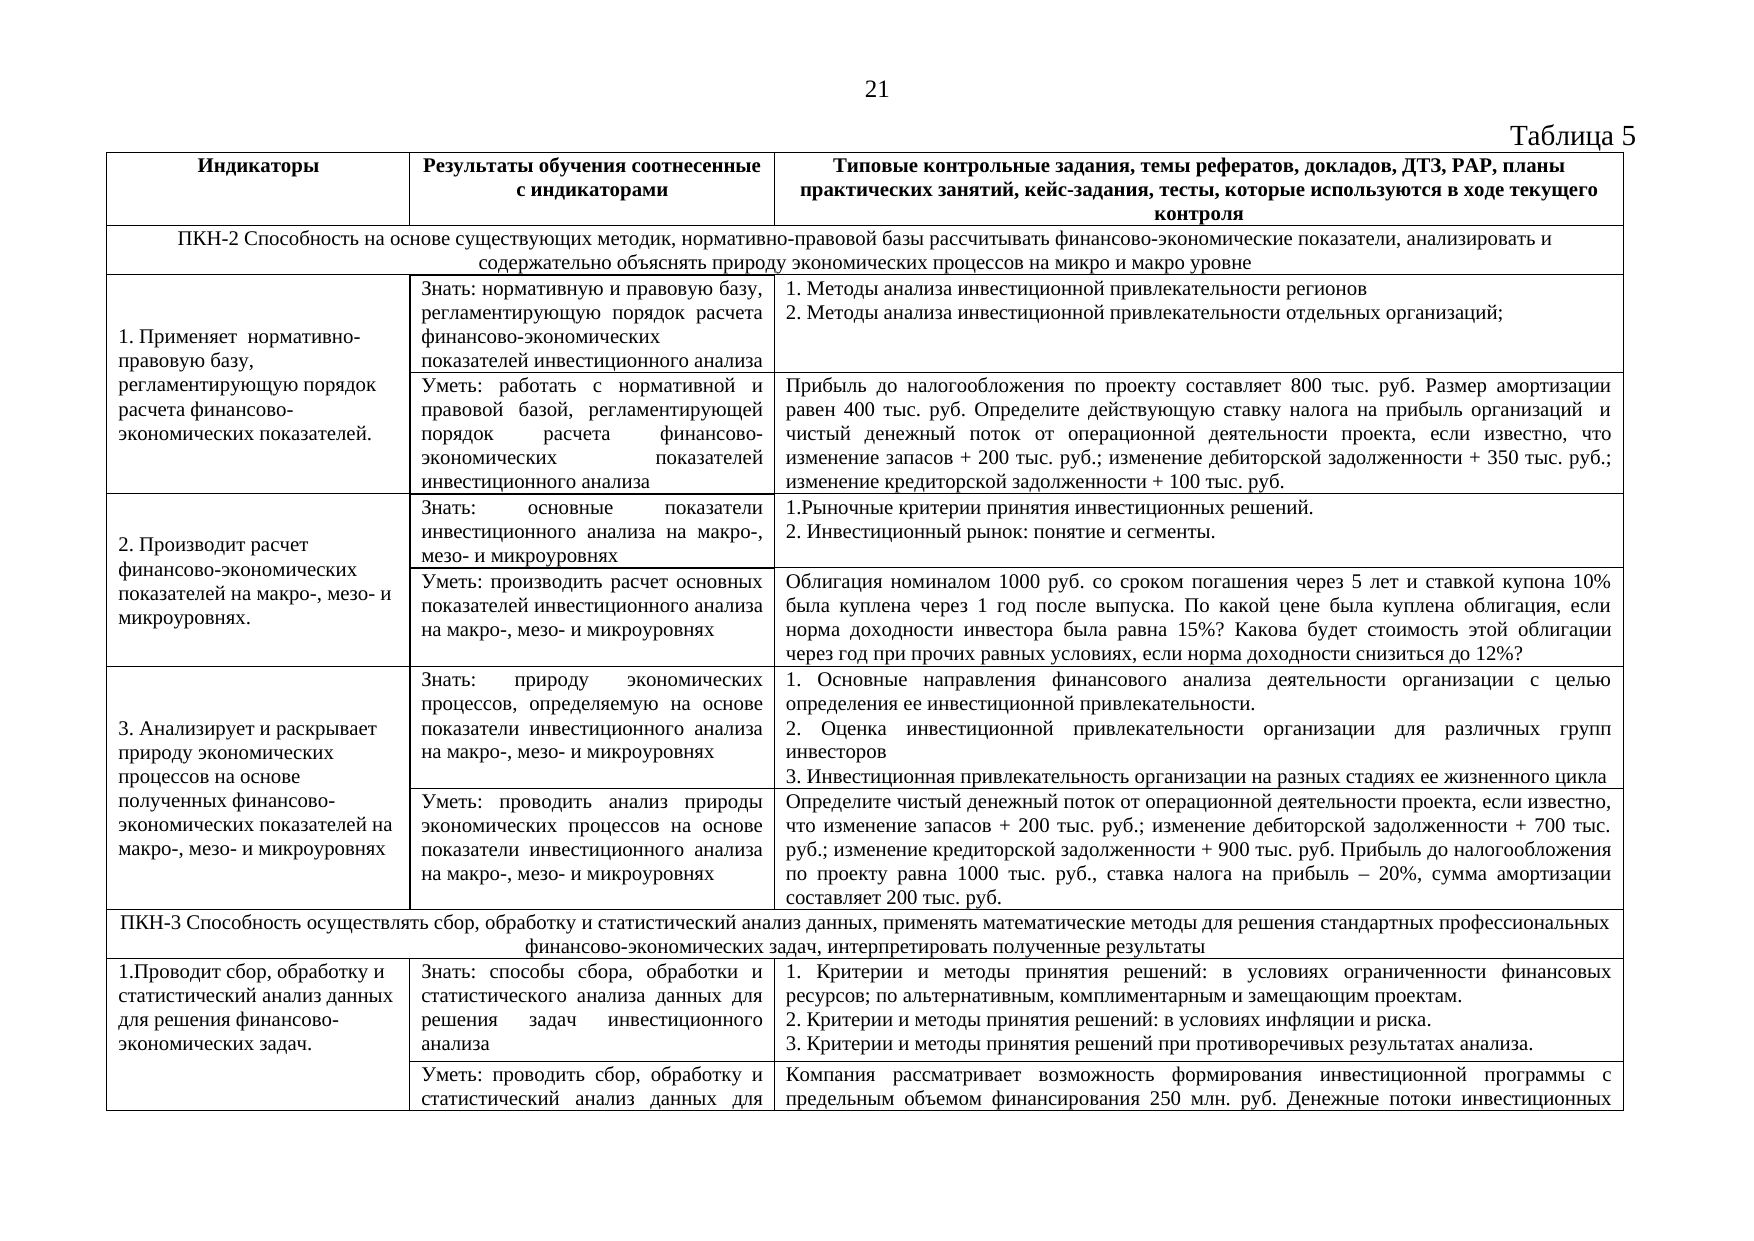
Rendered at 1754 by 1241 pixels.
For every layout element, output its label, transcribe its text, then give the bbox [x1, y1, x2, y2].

table_header Результаты обучения соотнесенные с индикаторами [410, 153, 774, 225]
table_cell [410, 1062, 774, 1110]
text Таблица 5 [118, 118, 1636, 152]
table_cell Уметь: работать с нормативной и правовой базой, регламентирующей порядок расчета финансово-экономических показателей инвестиционного анализа [411, 373, 774, 493]
table_cell 3. Анализирует и раскрывает природу экономических процессов на основе полученных финансово- экономических показателей на макро-, мезо- и микроуровнях [107, 667, 409, 909]
table_cell 1.Проводит сбор, обработку и статистический анализ данных для решения финансово-экономических задач. [107, 959, 409, 1110]
table_header Типовые контрольные задания, темы рефератов, докладов, ДТЗ, РАР, планы практических занятий, кейс-задания, тесты, которые используются в ходе текущего контроля [775, 153, 1623, 225]
table_cell 1. Методы анализа инвестиционной привлекательности регионов 2. Методы анализа инвестиционной привлекательности отдельных организаций; [775, 275, 1623, 372]
table_cell Знать: нормативную и правовую базу, регламентирующую порядок расчета финансово-экономических показателей инвестиционного анализа [411, 276, 774, 372]
table_cell ПКН-2 Способность на основе существующих методик, нормативно-правовой базы рассчитывать финансово-экономические показатели, анализировать и содержательно объяснять природу экономических процессов на микро и макро уровне [107, 226, 1623, 274]
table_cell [775, 1062, 1623, 1110]
table_cell Уметь: производить расчет основных показателей инвестиционного анализа на макро-, мезо- и микроуровнях [411, 569, 774, 666]
table_cell Знать: основные показатели инвестиционного анализа на макро-, мезо- и микроуровнях [411, 495, 774, 567]
table_cell Облигация номиналом 1000 руб. со сроком погашения через 5 лет и ставкой купона 10% была куплена через 1 год после выпуска. По какой цене была куплена облигация, если норма доходности инвестора была равна 15%? Какова будет стоимость этой облигации через год при прочих равных условиях, если норма доходности снизиться до 12%? [775, 568, 1623, 666]
table_cell Уметь: проводить анализ природы экономических процессов на основе показатели инвестиционного анализа на макро-, мезо- и микроуровнях [411, 789, 774, 909]
table_cell Определите чистый денежный поток от операционной деятельности проекта, если известно, что изменение запасов + 200 тыс. руб.; изменение дебиторской задолженности + 700 тыс. руб.; изменение кредиторской задолженности + 900 тыс. руб. Прибыль до налогообложения по проекту равна 1000 тыс. руб., ставка налога на прибыль – 20%, сумма амортизации составляет 200 тыс. руб. [775, 789, 1623, 909]
table_cell ПКН-3 Способность осуществлять сбор, обработку и статистический анализ данных, применять математические методы для решения стандартных профессиональных финансово-экономических задач, интерпретировать полученные результаты [107, 910, 1623, 958]
table_cell Знать: природу экономических процессов, определяемую на основе показатели инвестиционного анализа на макро-, мезо- и микроуровнях [411, 667, 774, 788]
table_cell 1. Критерии и методы принятия решений: в условиях ограниченности финансовых ресурсов; по альтернативным, комплиментарным и замещающим проектам. 2. Критерии и методы принятия решений: в условиях инфляции и риска. 3. Критерии и методы принятия решений при противоречивых результатах анализа. [775, 959, 1623, 1061]
table_cell Знать: способы сбора, обработки и статистического анализа данных для решения задач инвестиционного анализа [410, 959, 774, 1061]
table_cell 1.Рыночные критерии принятия инвестиционных решений. 2. Инвестиционный рынок: понятие и сегменты. [775, 494, 1623, 567]
table_cell 1. Основные направления финансового анализа деятельности организации с целью определения ее инвестиционной привлекательности. 2. Оценка инвестиционной привлекательности организации для различных групп инвесторов 3. Инвестиционная привлекательность организации на разных стадиях ее жизненного цикла [775, 667, 1623, 788]
table_cell 2. Производит расчет финансово-экономических показателей на макро-, мезо- и микроуровнях. [107, 494, 409, 666]
table_cell Прибыль до налогообложения по проекту составляет 800 тыс. руб. Размер амортизации равен 400 тыс. руб. Определите действующую ставку налога на прибыль организаций и чистый денежный поток от операционной деятельности проекта, если известно, что изменение запасов + 200 тыс. руб.; изменение дебиторской задолженности + 350 тыс. руб.; изменение кредиторской задолженности + 100 тыс. руб. [775, 373, 1623, 493]
table_cell 1. Применяет нормативно-правовую базу, регламентирующую порядок расчета финансово-экономических показателей. [107, 275, 409, 493]
table_header Индикаторы [107, 153, 409, 225]
